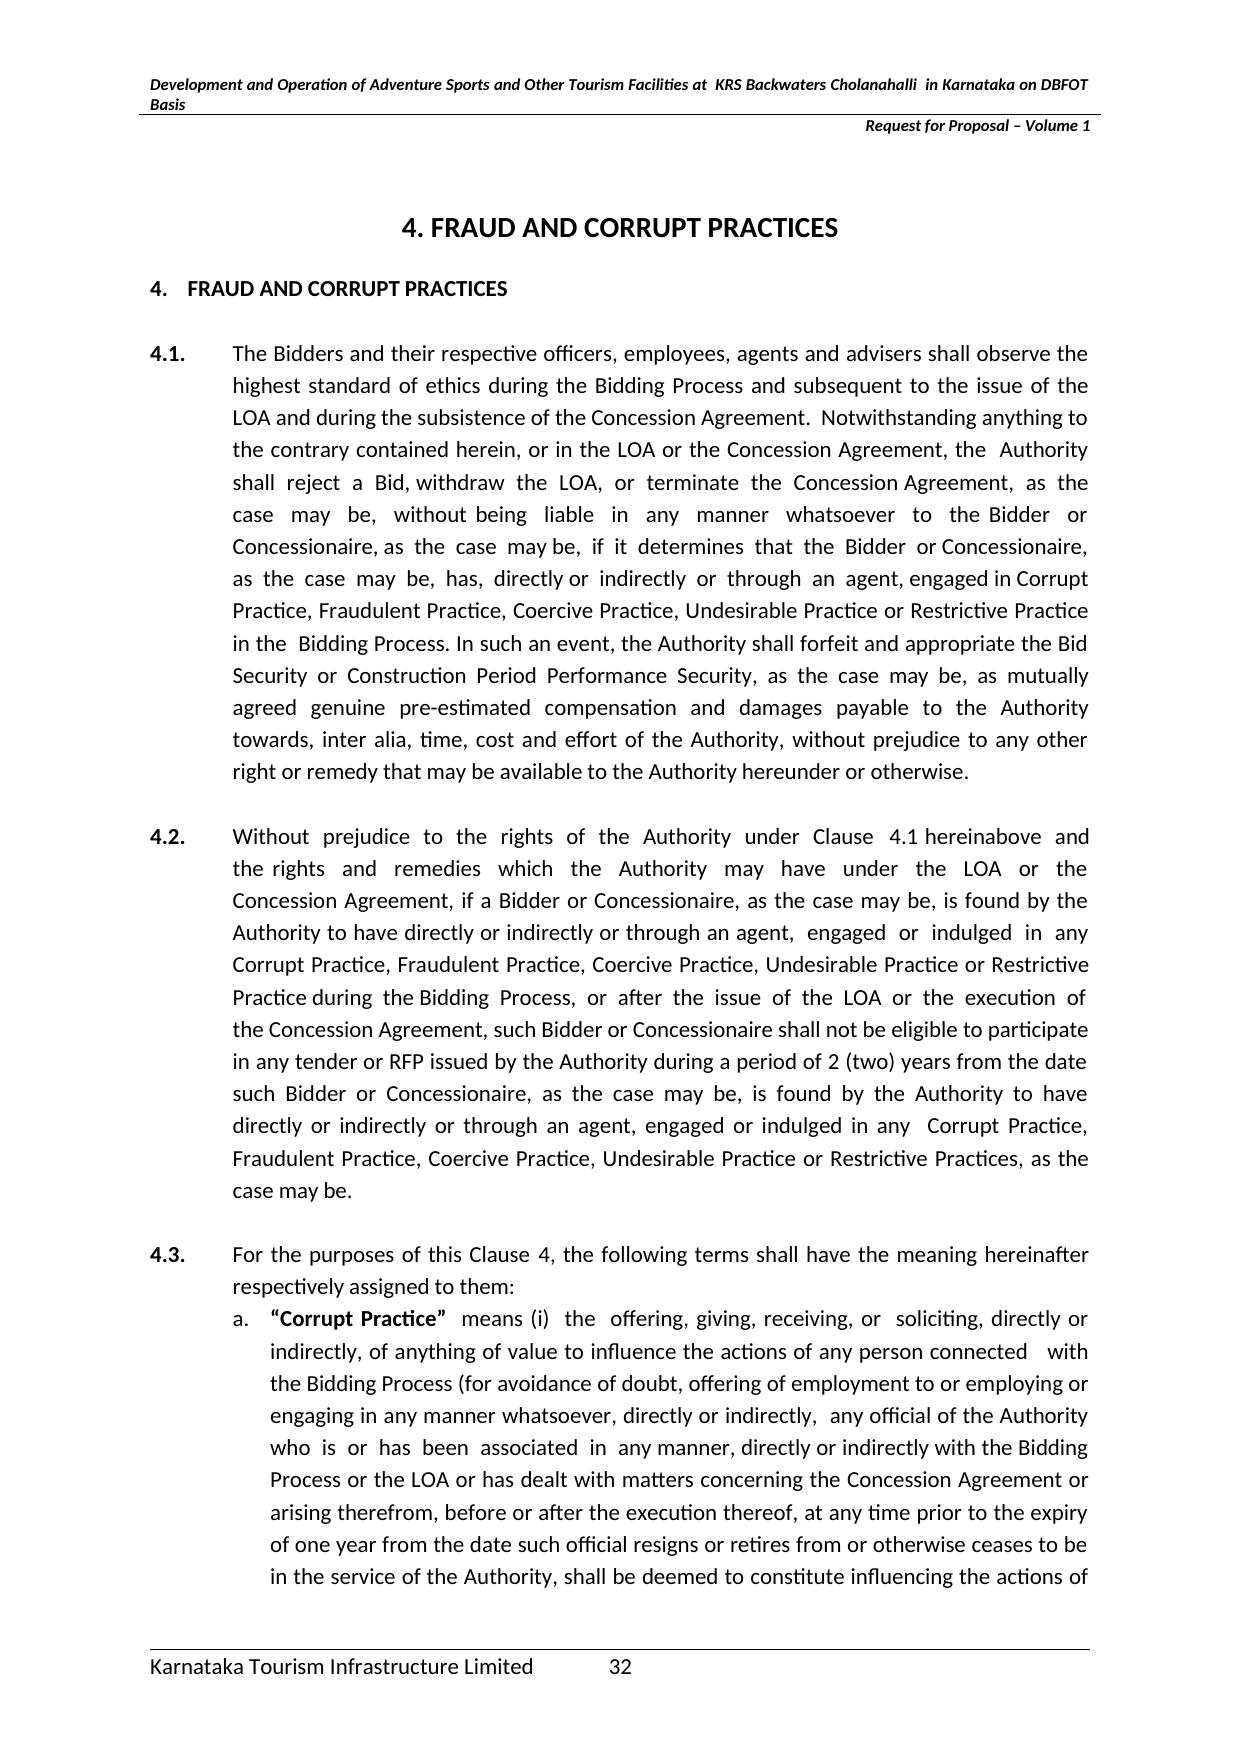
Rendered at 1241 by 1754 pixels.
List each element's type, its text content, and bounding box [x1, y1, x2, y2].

list For the purposes of this Clause 4, the following terms shall have the meaning hereinafter respectively assigned to them: [150, 1240, 1090, 1300]
subtitle 4. FRAUD AND CORRUPT PRACTICES [150, 209, 1090, 244]
list Without prejudice to the rights of the Authority under Clause 4.1 hereinabove and the rights and remedies which the Authority may have under the LOA or the Concession Agreement, if a Bidder or Concessionaire, as the case may be, is found by the Authority to have directly or indirectly or through an agent, engaged or indulged in any Corrupt Practice, Fraudulent Practice, Coercive Practice, Undesirable Practice or Restrictive Practice during the Bidding Process, or after the issue of the LOA or the execution of the Concession Agreement, such Bidder or Concessionaire shall not be eligible to participate in any tender or RFP issued by the Authority during a period of 2 (two) years from the date such Bidder or Concessionaire, as the case may be, is found by the Authority to have directly or indirectly or through an agent, engaged or indulged in any Corrupt Practice, Fraudulent Practice, Coercive Practice, Undesirable Practice or Restrictive Practices, as the case may be. [150, 822, 1090, 1204]
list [232, 1304, 1090, 1590]
list The Bidders and their respective officers, employees, agents and advisers shall observe the highest standard of ethics during the Bidding Process and subsequent to the issue of the LOA and during the subsistence of the Concession Agreement. Notwithstanding anything to the contrary contained herein, or in the LOA or the Concession Agreement, the Authority shall reject a Bid, withdraw the LOA, or terminate the Concession Agreement, as the case may be, without being liable in any manner whatsoever to the Bidder or Concessionaire, as the case may be, if it determines that the Bidder or Concessionaire, as the case may be, has, directly or indirectly or through an agent, engaged in Corrupt Practice, Fraudulent Practice, Coercive Practice, Undesirable Practice or Restrictive Practice in the Bidding Process. In such an event, the Authority shall forfeit and appropriate the Bid Security or Construction Period Performance Security, as the case may be, as mutually agreed genuine pre-estimated compensation and damages payable to the Authority towards, inter alia, time, cost and effort of the Authority, without prejudice to any other right or remedy that may be available to the Authority hereunder or otherwise. [150, 339, 1090, 785]
list FRAUD AND CORRUPT PRACTICES [150, 274, 1090, 303]
